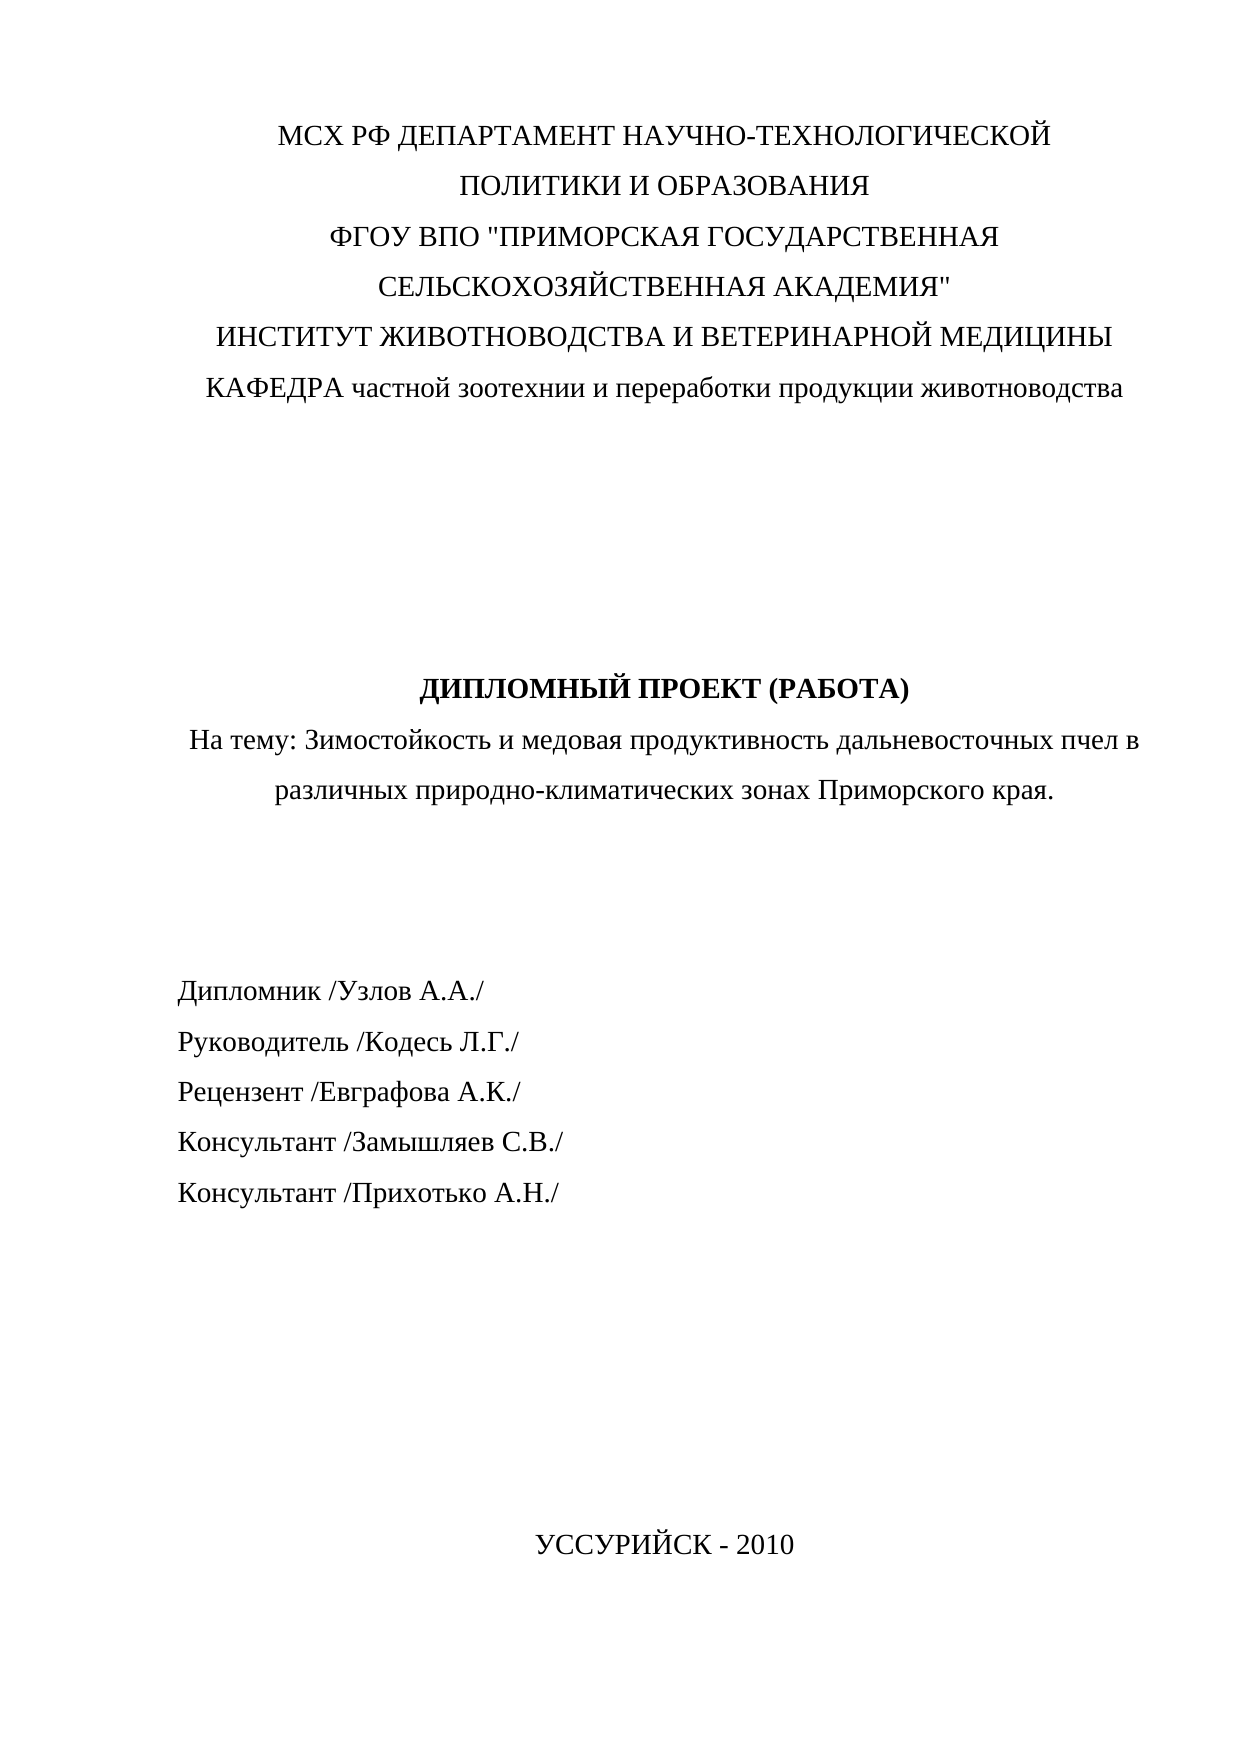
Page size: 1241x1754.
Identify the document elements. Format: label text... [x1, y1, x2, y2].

text УССУРИЙСК - 2010 [177, 1527, 1152, 1560]
text На тему: Зимостойкость и медовая продуктивность дальневосточных пчел в различных природно-климатических зонах Приморского края. [177, 722, 1152, 806]
text ПОЛИТИКИ И ОБРАЗОВАНИЯ [177, 168, 1152, 202]
text Дипломник /Узлов А.А./ [177, 973, 1152, 1007]
text Консультант /Замышляев С.В./ [177, 1124, 1152, 1158]
text ДИПЛОМНЫЙ ПРОЕКТ (РАБОТА) [177, 672, 1152, 705]
text Рецензент /Евграфова А.К./ [177, 1074, 1152, 1108]
text Консультант /Прихотько А.Н./ [177, 1175, 1152, 1208]
text КАФЕДРА частной зоотехнии и переработки продукции животноводства [177, 370, 1152, 403]
text Руководитель /Кодесь Л.Г./ [177, 1024, 1152, 1057]
text ИНСТИТУТ ЖИВОТНОВОДСТВА И ВЕТЕРИНАРНОЙ МЕДИЦИНЫ [177, 319, 1152, 353]
text ФГОУ ВПО "ПРИМОРСКАЯ ГОСУДАРСТВЕННАЯ СЕЛЬСКОХОЗЯЙСТВЕННАЯ АКАДЕМИЯ" [177, 219, 1152, 303]
text МСХ РФ ДЕПАРТАМЕНТ НАУЧНО-ТЕХНОЛОГИЧЕСКОЙ [177, 118, 1152, 152]
